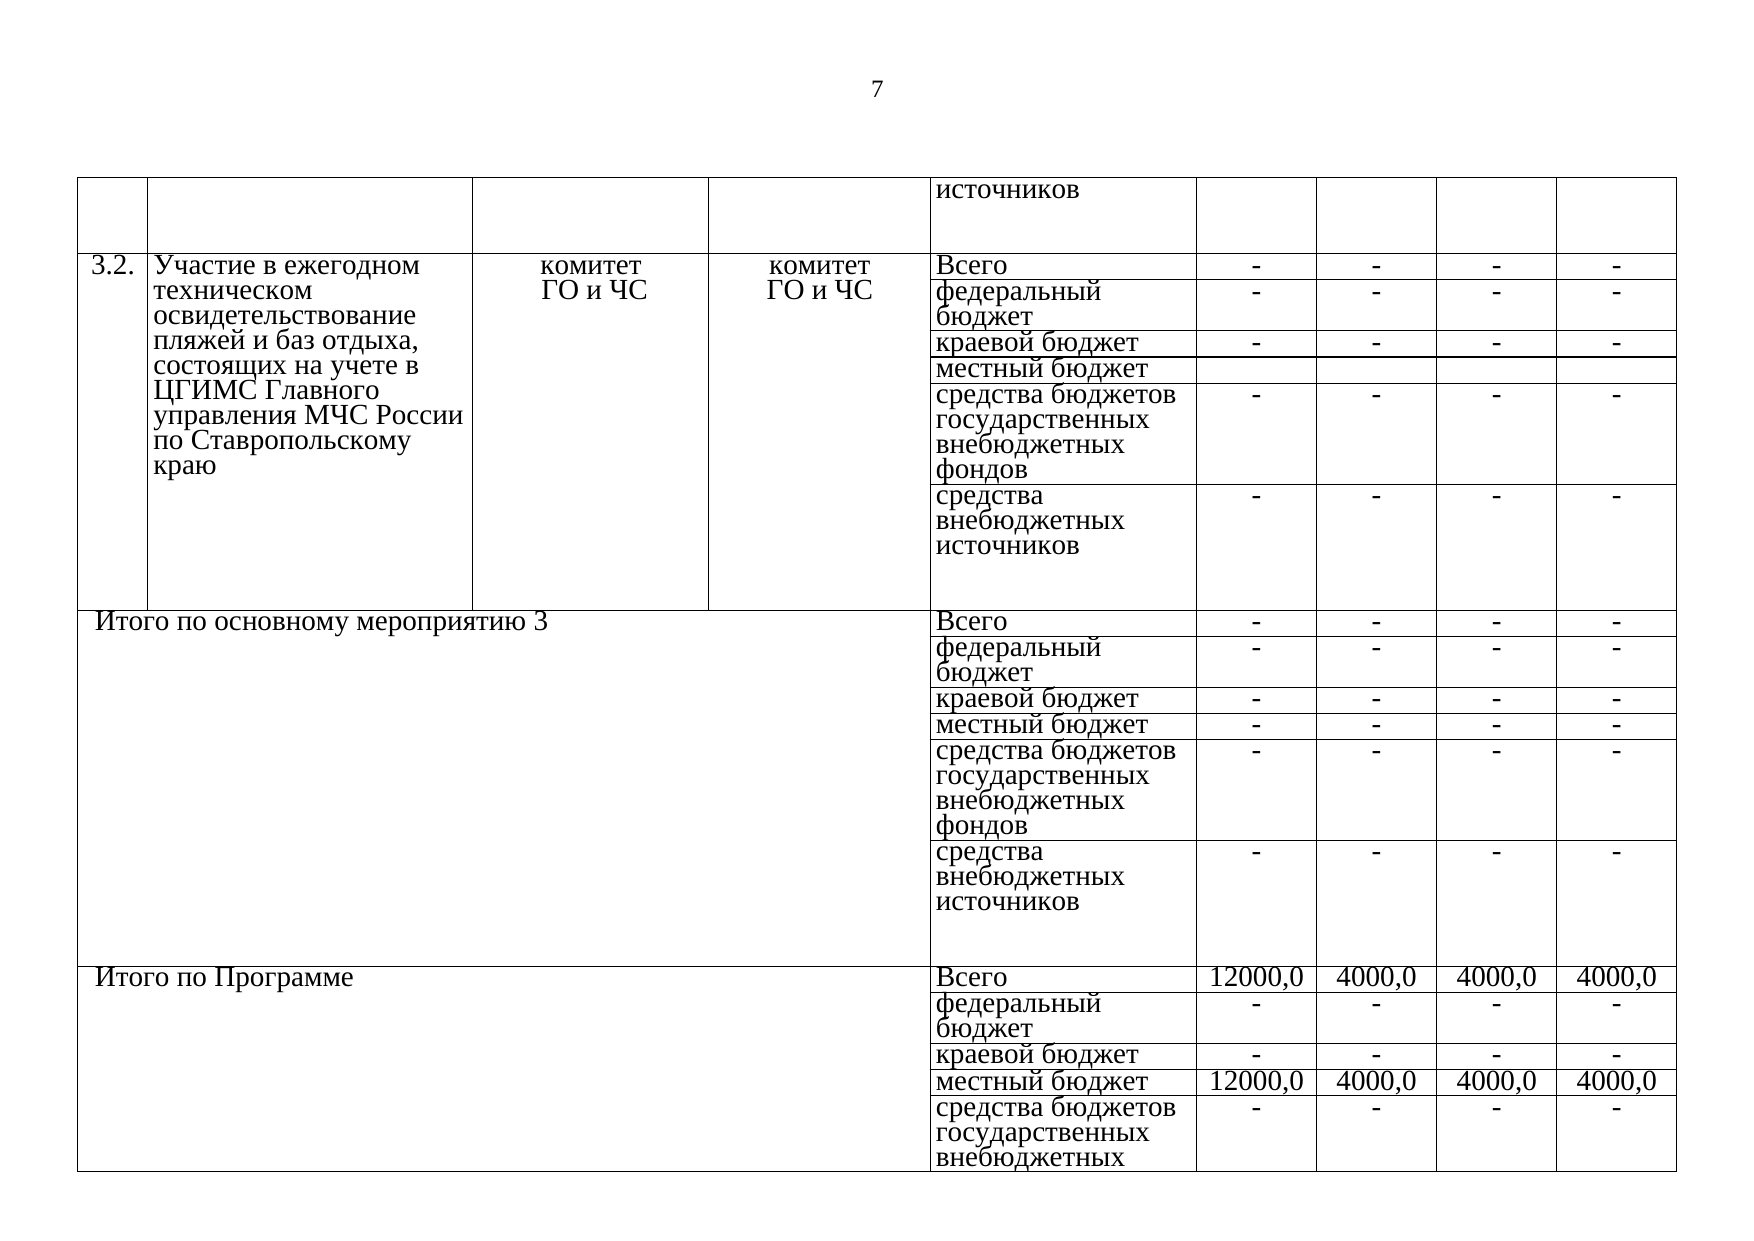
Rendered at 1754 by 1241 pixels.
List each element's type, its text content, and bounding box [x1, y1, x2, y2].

table_cell - [1437, 1044, 1556, 1069]
table_cell 4000,0 [1317, 1070, 1436, 1095]
table_cell - [1317, 611, 1436, 636]
table_cell федеральный бюджет [931, 993, 1196, 1043]
table_cell местный бюджет [931, 1070, 1196, 1095]
table_cell - [1557, 384, 1676, 483]
table_cell Участие в ежегодном техническом освидетельствование пляжей и баз отдыха, состоящих на учете в ЦГИМС Главного управления МЧС России по Ставропольскому краю [148, 254, 472, 609]
table_cell 3.2. [78, 254, 147, 609]
table_cell - [1317, 331, 1436, 356]
table_cell - [1197, 611, 1316, 636]
table_cell средства бюджетов государственных внебюджетных фондов [931, 740, 1196, 840]
table_cell [1557, 358, 1676, 382]
table_cell - [1317, 993, 1436, 1043]
table_cell - [1437, 841, 1556, 966]
table_cell - [1557, 993, 1676, 1043]
table_cell федеральный бюджет [931, 637, 1196, 687]
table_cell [931, 178, 1196, 253]
table_cell Всего [931, 967, 1196, 992]
table_cell - [1197, 178, 1316, 253]
table_cell краевой бюджет [931, 331, 1196, 356]
table_cell - [1197, 740, 1316, 840]
table_cell средства внебюджетных источников [931, 485, 1196, 609]
table_cell 4000,0 [1437, 967, 1556, 992]
table_cell 4000,0 [1317, 967, 1436, 992]
table_cell 4000,0 [1557, 1070, 1676, 1095]
table_cell местный бюджет [931, 358, 1196, 382]
table_cell средства внебюджетных источников [931, 841, 1196, 966]
table_cell - [1437, 254, 1556, 279]
table_cell - [1437, 637, 1556, 687]
table_cell - [1317, 637, 1436, 687]
table_cell - [1557, 841, 1676, 966]
table_cell [1317, 358, 1436, 382]
table_cell - [1317, 714, 1436, 739]
table_cell краевой бюджет [931, 1044, 1196, 1069]
table_cell - [1557, 485, 1676, 609]
table_cell - [1557, 331, 1676, 356]
table_cell - [1197, 637, 1316, 687]
table_cell - [1197, 1096, 1316, 1171]
table_cell - [1557, 254, 1676, 279]
table_cell - [1197, 331, 1316, 356]
table_cell - [1557, 1096, 1676, 1171]
table_cell - [1437, 740, 1556, 840]
table_cell - [1317, 280, 1436, 330]
table_cell местный бюджет [931, 714, 1196, 739]
table_cell [1437, 358, 1556, 382]
table_cell - [1197, 993, 1316, 1043]
table_cell - [1317, 254, 1436, 279]
table_cell - [1557, 688, 1676, 713]
table_cell комитет ГО и ЧС [709, 254, 930, 609]
table_cell [1197, 358, 1316, 382]
table_cell - [1437, 688, 1556, 713]
table_cell 12000,0 [1197, 1070, 1316, 1095]
table_cell Всего [931, 611, 1196, 636]
table_cell - [1197, 485, 1316, 609]
table_cell - [1557, 740, 1676, 840]
table_cell - [1197, 688, 1316, 713]
table_cell - [1317, 740, 1436, 840]
table_cell - [1437, 1096, 1556, 1171]
table_cell Итого по основному мероприятию 3 [78, 611, 930, 966]
table_cell федеральный бюджет [931, 280, 1196, 330]
table_cell Всего [931, 254, 1196, 279]
table_cell - [1197, 384, 1316, 483]
table_cell - [1437, 331, 1556, 356]
table_cell - [1317, 485, 1436, 609]
table_cell средства бюджетов государственных внебюджетных фондов [931, 384, 1196, 483]
table_cell 4000,0 [1437, 1070, 1556, 1095]
table_cell - [1557, 714, 1676, 739]
table_cell - [1557, 611, 1676, 636]
table_cell - [1317, 384, 1436, 483]
table_cell - [1197, 714, 1316, 739]
table_cell - [1437, 384, 1556, 483]
table_cell - [1317, 841, 1436, 966]
table_cell - [1557, 280, 1676, 330]
table_cell - [1437, 993, 1556, 1043]
table_cell - [1197, 1044, 1316, 1069]
table_cell - [1197, 841, 1316, 966]
table_cell - [1197, 280, 1316, 330]
table_cell 4000,0 [1557, 967, 1676, 992]
table_cell комитет ГО и ЧС [473, 254, 708, 609]
table_cell - [1437, 280, 1556, 330]
table_cell - [1557, 178, 1676, 253]
table_cell - [1557, 1044, 1676, 1069]
table_cell - [1317, 688, 1436, 713]
table_cell - [1317, 178, 1436, 253]
table_cell - [1437, 611, 1556, 636]
table_cell - [1317, 1044, 1436, 1069]
table_cell Итого по Программе [78, 967, 930, 1171]
table_cell краевой бюджет [931, 688, 1196, 713]
table_cell - [1437, 485, 1556, 609]
table_cell - [1197, 254, 1316, 279]
table_cell - [1317, 1096, 1436, 1171]
table_cell 12000,0 [1197, 967, 1316, 992]
table_cell - [1437, 178, 1556, 253]
table_cell средства бюджетов государственных внебюджетных фондов [931, 1096, 1196, 1171]
table_cell - [1557, 637, 1676, 687]
table_cell - [1437, 714, 1556, 739]
